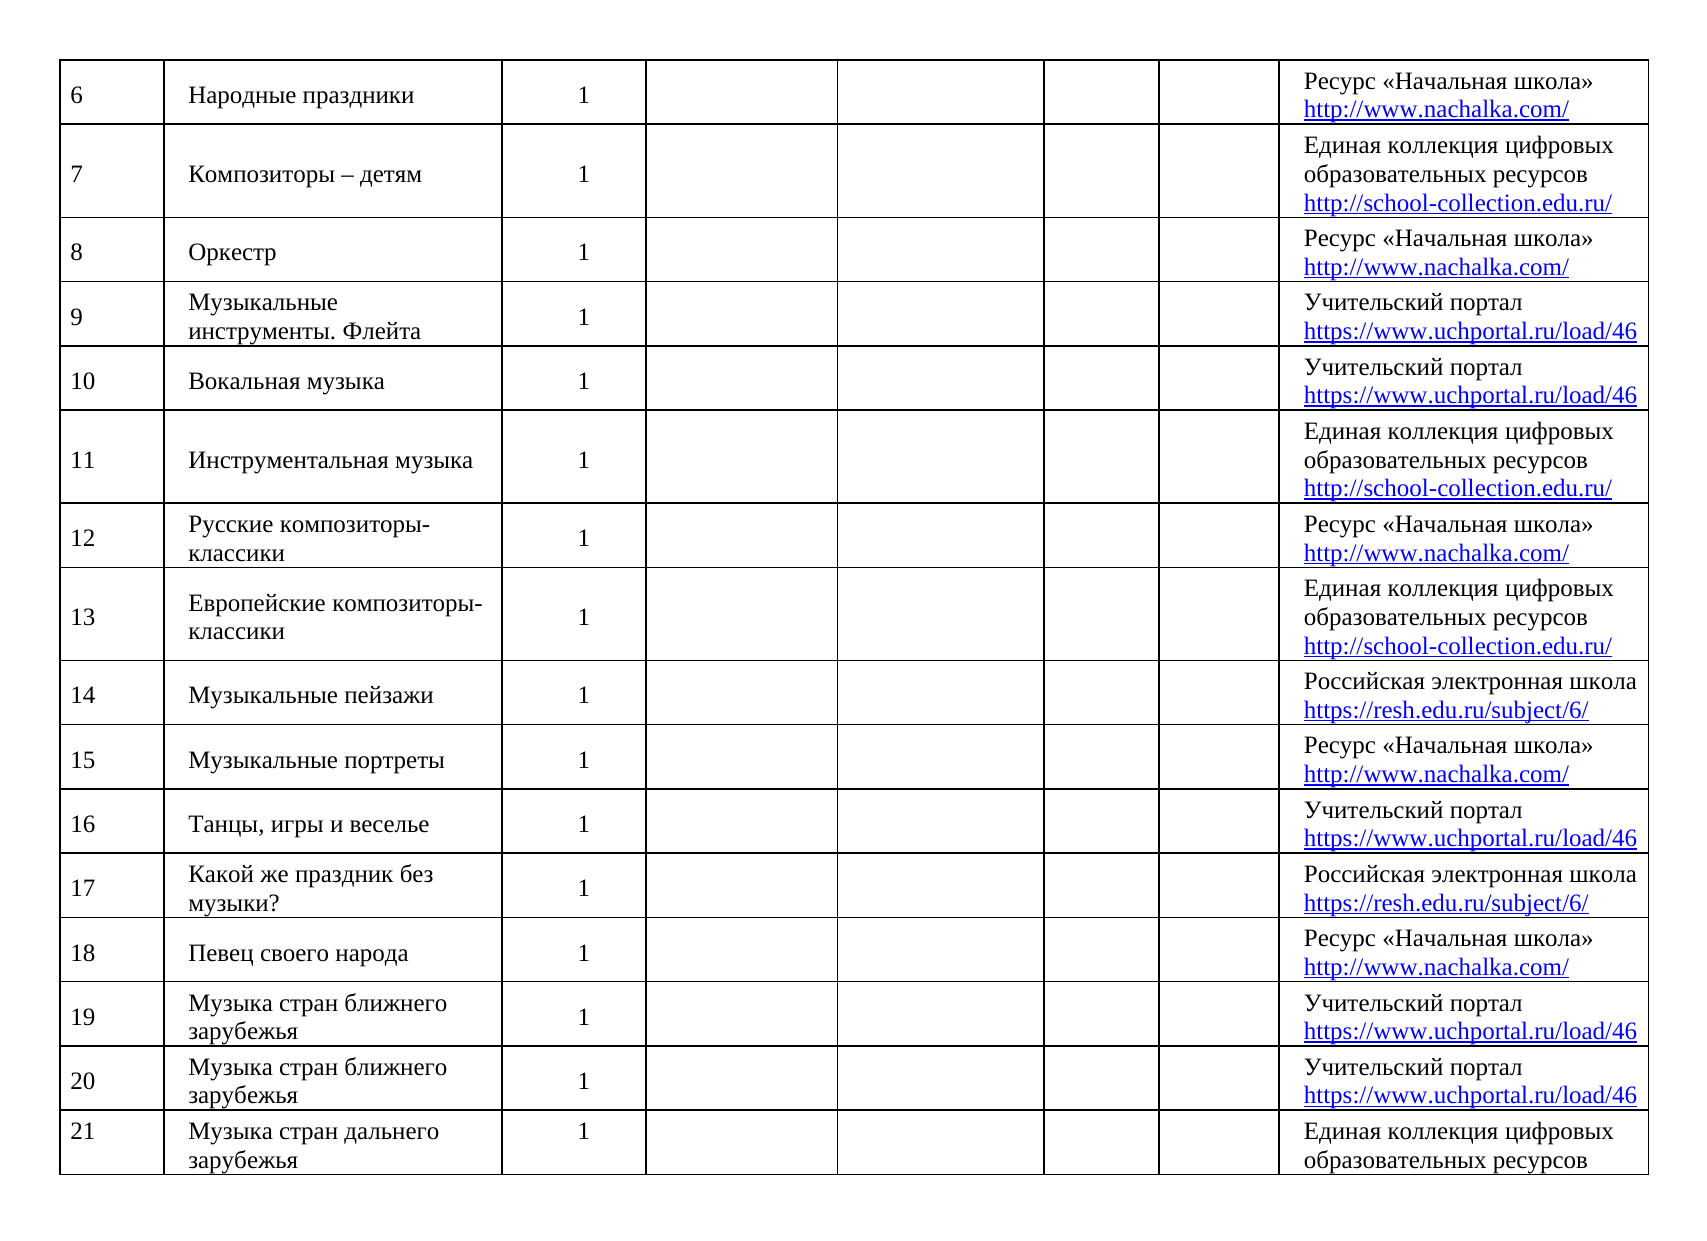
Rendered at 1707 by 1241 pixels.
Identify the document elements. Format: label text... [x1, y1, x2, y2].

table_cell 16 [61, 790, 163, 852]
table_cell [838, 218, 1043, 281]
table_cell Российская электронная школа https://resh.edu.ru/subject/6/ [1280, 661, 1648, 724]
table_cell [647, 347, 837, 409]
table_cell 1 [503, 725, 645, 788]
table_cell 1 [503, 1111, 645, 1174]
table_cell Ресурс «Начальная школа» http://www.nachalka.com/ [1280, 725, 1648, 788]
table_cell Учительский портал https://www.uchportal.ru/load/46 [1280, 347, 1648, 409]
table_cell [647, 725, 837, 788]
table_cell [838, 411, 1043, 502]
table_cell Музыкальные инструменты. Флейта [165, 282, 501, 345]
table_cell [838, 918, 1043, 981]
table_cell [1045, 282, 1158, 345]
table_cell 21 [61, 1111, 163, 1174]
table_cell [1045, 504, 1158, 566]
table_cell [647, 790, 837, 852]
table_cell Народные праздники [165, 61, 501, 123]
table_cell [647, 411, 837, 502]
table_cell Русские композиторы-классики [165, 504, 501, 566]
table_cell 1 [503, 347, 645, 409]
table_cell [1160, 568, 1278, 659]
table_cell Музыкальные портреты [165, 725, 501, 788]
table_cell 1 [503, 918, 645, 981]
table_cell Европейские композиторы-классики [165, 568, 501, 659]
table_cell 1 [503, 568, 645, 659]
table_cell 1 [503, 661, 645, 724]
table_cell [1160, 918, 1278, 981]
table_cell [1045, 918, 1158, 981]
table_cell Вокальная музыка [165, 347, 501, 409]
table_cell [838, 504, 1043, 566]
table_cell [838, 282, 1043, 345]
table_cell [1160, 347, 1278, 409]
table_cell [1045, 125, 1158, 216]
table_cell [647, 61, 837, 123]
table_cell [1160, 61, 1278, 123]
table_cell [647, 1047, 837, 1109]
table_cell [1280, 1111, 1648, 1174]
table_cell [647, 282, 837, 345]
table_cell [838, 1111, 1043, 1174]
table_cell 19 [61, 982, 163, 1045]
table_cell Музыка стран ближнего зарубежья [165, 982, 501, 1045]
table_cell [1160, 661, 1278, 724]
table_cell Учительский портал https://www.uchportal.ru/load/46 [1280, 282, 1648, 345]
table_cell Российская электронная школа https://resh.edu.ru/subject/6/ [1280, 854, 1648, 917]
table_cell [1160, 982, 1278, 1045]
table_cell [1160, 790, 1278, 852]
table_cell 1 [503, 982, 645, 1045]
table_cell 11 [61, 411, 163, 502]
table_cell [1045, 1047, 1158, 1109]
table_cell Единая коллекция цифровых образовательных ресурсов http://school-collection.edu.ru/ [1280, 125, 1648, 216]
table_cell 12 [61, 504, 163, 566]
table_cell Учительский портал https://www.uchportal.ru/load/46 [1280, 790, 1648, 852]
table_cell [647, 982, 837, 1045]
table_cell Композиторы – детям [165, 125, 501, 216]
table_cell [1160, 504, 1278, 566]
table_cell [647, 918, 837, 981]
table_cell [647, 218, 837, 281]
table_cell [1045, 982, 1158, 1045]
table_cell [838, 725, 1043, 788]
table_cell [1045, 790, 1158, 852]
table_cell 1 [503, 411, 645, 502]
table_cell Танцы, игры и веселье [165, 790, 501, 852]
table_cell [165, 1111, 501, 1174]
table_cell 7 [61, 125, 163, 216]
table_cell 1 [503, 61, 645, 123]
table_cell Учительский портал https://www.uchportal.ru/load/46 [1280, 982, 1648, 1045]
table_cell 10 [61, 347, 163, 409]
table_cell [838, 982, 1043, 1045]
table_cell [1160, 218, 1278, 281]
table_cell 18 [61, 918, 163, 981]
table_cell [838, 125, 1043, 216]
table_cell [647, 854, 837, 917]
table_cell 20 [61, 1047, 163, 1109]
table_cell Оркестр [165, 218, 501, 281]
table_cell 1 [503, 854, 645, 917]
table_cell 1 [503, 282, 645, 345]
table_cell [1045, 568, 1158, 659]
table_cell 1 [503, 504, 645, 566]
table_cell Инструментальная музыка [165, 411, 501, 502]
table_cell [1160, 411, 1278, 502]
table_cell Ресурс «Начальная школа» http://www.nachalka.com/ [1280, 504, 1648, 566]
table_cell 1 [503, 790, 645, 852]
table_cell 14 [61, 661, 163, 724]
table_cell [838, 568, 1043, 659]
table_cell 1 [503, 218, 645, 281]
table_cell [838, 661, 1043, 724]
table_cell Учительский портал https://www.uchportal.ru/load/46 [1280, 1047, 1648, 1109]
table_cell [838, 61, 1043, 123]
table_cell [838, 854, 1043, 917]
table_cell Музыкальные пейзажи [165, 661, 501, 724]
table_cell [1045, 1111, 1158, 1174]
table_cell [838, 347, 1043, 409]
table_cell [1160, 125, 1278, 216]
table_cell 15 [61, 725, 163, 788]
table_cell [647, 504, 837, 566]
table_cell Ресурс «Начальная школа» http://www.nachalka.com/ [1280, 218, 1648, 281]
table_cell [1045, 347, 1158, 409]
table_cell Единая коллекция цифровых образовательных ресурсов http://school-collection.edu.ru/ [1280, 411, 1648, 502]
table_cell Певец своего народа [165, 918, 501, 981]
table_cell 17 [61, 854, 163, 917]
table_cell [1045, 218, 1158, 281]
table_cell [647, 568, 837, 659]
table_cell [1045, 854, 1158, 917]
table_cell 1 [503, 125, 645, 216]
table_cell [838, 790, 1043, 852]
table_cell Какой же праздник без музыки? [165, 854, 501, 917]
table_cell 1 [503, 1047, 645, 1109]
table_cell [1160, 1047, 1278, 1109]
table_cell Единая коллекция цифровых образовательных ресурсов http://school-collection.edu.ru/ [1280, 568, 1648, 659]
table_cell [838, 1047, 1043, 1109]
table_cell Ресурс «Начальная школа» http://www.nachalka.com/ [1280, 918, 1648, 981]
table_cell [647, 661, 837, 724]
table_cell 6 [61, 61, 163, 123]
table_cell [1160, 725, 1278, 788]
table_cell [1045, 661, 1158, 724]
table_cell [1160, 854, 1278, 917]
table_cell [1160, 1111, 1278, 1174]
table_cell [1045, 725, 1158, 788]
table_cell 8 [61, 218, 163, 281]
table_cell [647, 1111, 837, 1174]
table_cell 9 [61, 282, 163, 345]
table_cell Ресурс «Начальная школа» http://www.nachalka.com/ [1280, 61, 1648, 123]
table_cell Музыка стран ближнего зарубежья [165, 1047, 501, 1109]
table_cell [1045, 411, 1158, 502]
table_cell [1160, 282, 1278, 345]
table_cell [1045, 61, 1158, 123]
table_cell 13 [61, 568, 163, 659]
table_cell [647, 125, 837, 216]
